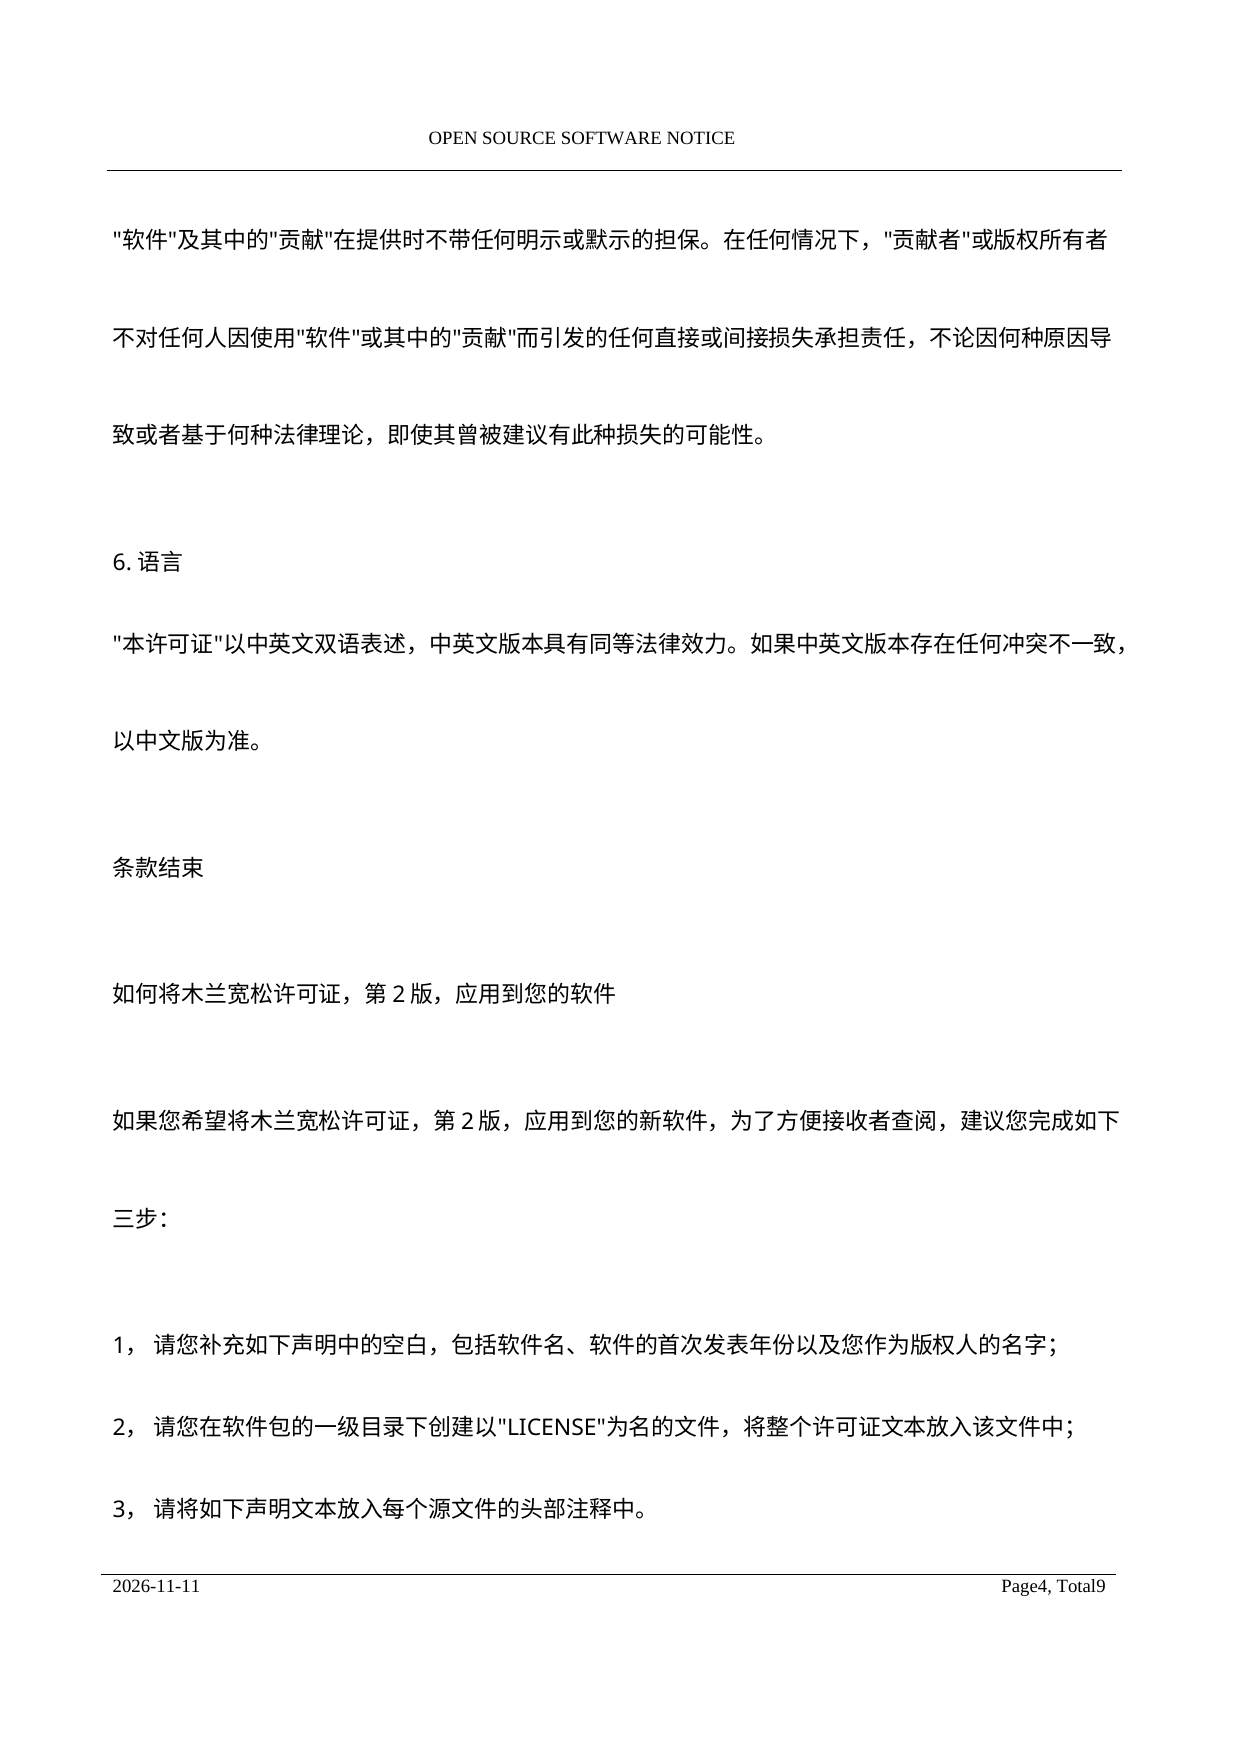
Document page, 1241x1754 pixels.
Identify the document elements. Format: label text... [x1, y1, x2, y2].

text 3， 请将如下声明文本放入每个源文件的头部注释中。 [112, 1475, 1128, 1540]
text "本许可证"以中英文双语表述，中英文版本具有同等法律效力。如果中英文版本存在任何冲突不一致，以中文版为准。 [112, 610, 1128, 772]
text 1， 请您补充如下声明中的空白，包括软件名、软件的首次发表年份以及您作为版权人的名字； [112, 1311, 1128, 1376]
text 如果您希望将木兰宽松许可证，第2版，应用到您的新软件，为了方便接收者查阅，建议您完成如下三步： [112, 1087, 1128, 1250]
text 6. 语言 [112, 528, 1128, 593]
text 条款结束 [112, 834, 1128, 899]
text 2， 请您在软件包的一级目录下创建以"LICENSE"为名的文件，将整个许可证文本放入该文件中； [112, 1393, 1128, 1458]
text "软件"及其中的"贡献"在提供时不带任何明示或默示的担保。在任何情况下，"贡献者"或版权所有者不对任何人因使用"软件"或其中的"贡献"而引发的任何直接或间接损失承担责任，不论因何种原因导致或者基于何种法律理论，即使其曾被建议有此种损失的可能性。 [112, 206, 1128, 466]
text 如何将木兰宽松许可证，第2版，应用到您的软件 [112, 961, 1128, 1026]
